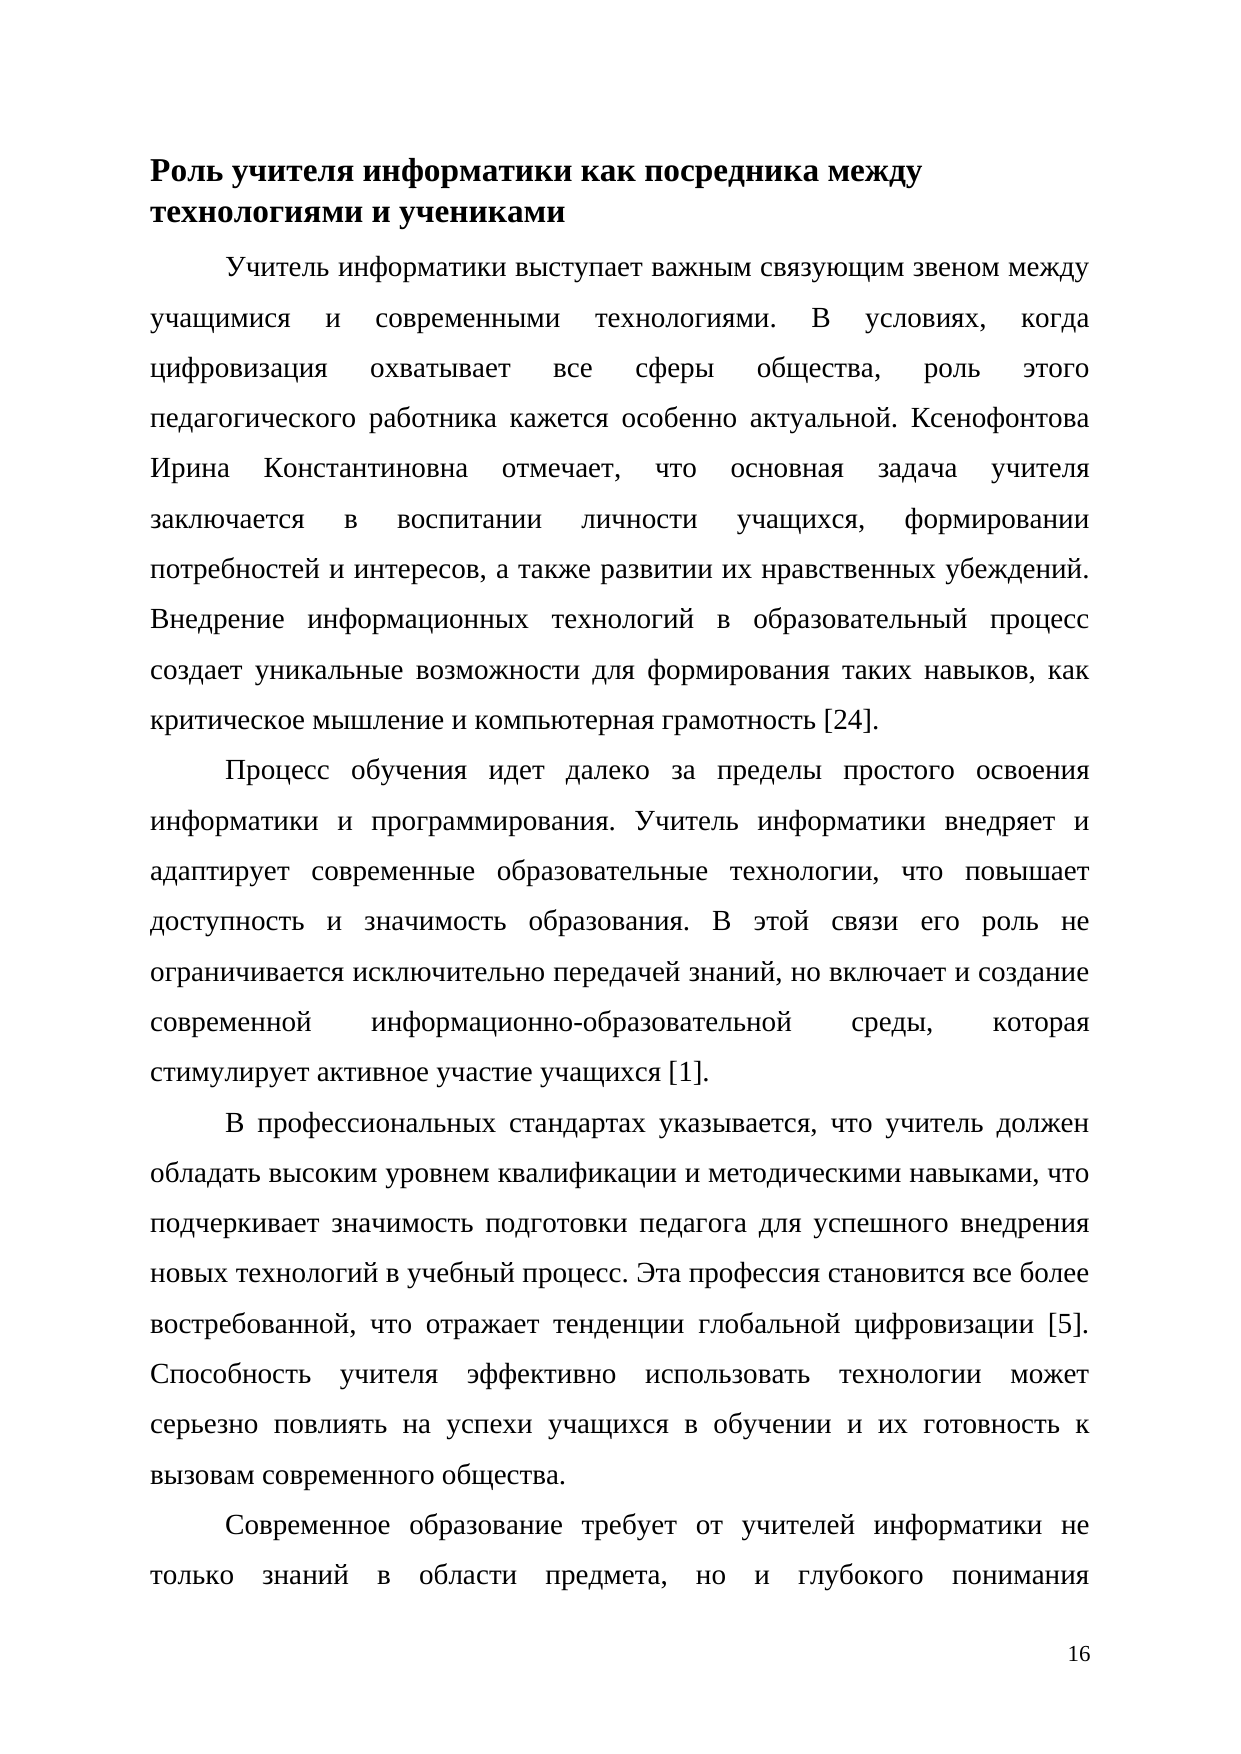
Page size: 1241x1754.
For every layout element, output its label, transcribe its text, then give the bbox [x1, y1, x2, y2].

subtitle Роль учителя информатики как посредника между технологиями и учениками [150, 150, 1090, 230]
text Процесс обучения идет далеко за пределы простого освоения информатики и программирования. Учитель информатики внедряет и адаптирует современные образовательные технологии, что повышает доступность и значимость образования. В этой связи его роль не ограничивается исключительно передачей знаний, но включает и создание современной информационно-образовательной среды, которая стимулирует активное участие учащихся [1]. [150, 752, 1090, 1088]
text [150, 1507, 1090, 1591]
text В профессиональных стандартах указывается, что учитель должен обладать высоким уровнем квалификации и методическими навыками, что подчеркивает значимость подготовки педагога для успешного внедрения новых технологий в учебный процесс. Эта профессия становится все более востребованной, что отражает тенденции глобальной цифровизации [5]. Способность учителя эффективно использовать технологии может серьезно повлиять на успехи учащихся в обучении и их готовность к вызовам современного общества. [150, 1105, 1090, 1490]
text Учитель информатики выступает важным связующим звеном между учащимися и современными технологиями. В условиях, когда цифровизация охватывает все сферы общества, роль этого педагогического работника кажется особенно актуальной. Ксенофонтова Ирина Константиновна отмечает, что основная задача учителя заключается в воспитании личности учащихся, формировании потребностей и интересов, а также развитии их нравственных убеждений. Внедрение информационных технологий в образовательный процесс создает уникальные возможности для формирования таких навыков, как критическое мышление и компьютерная грамотность [24]. [150, 249, 1090, 736]
